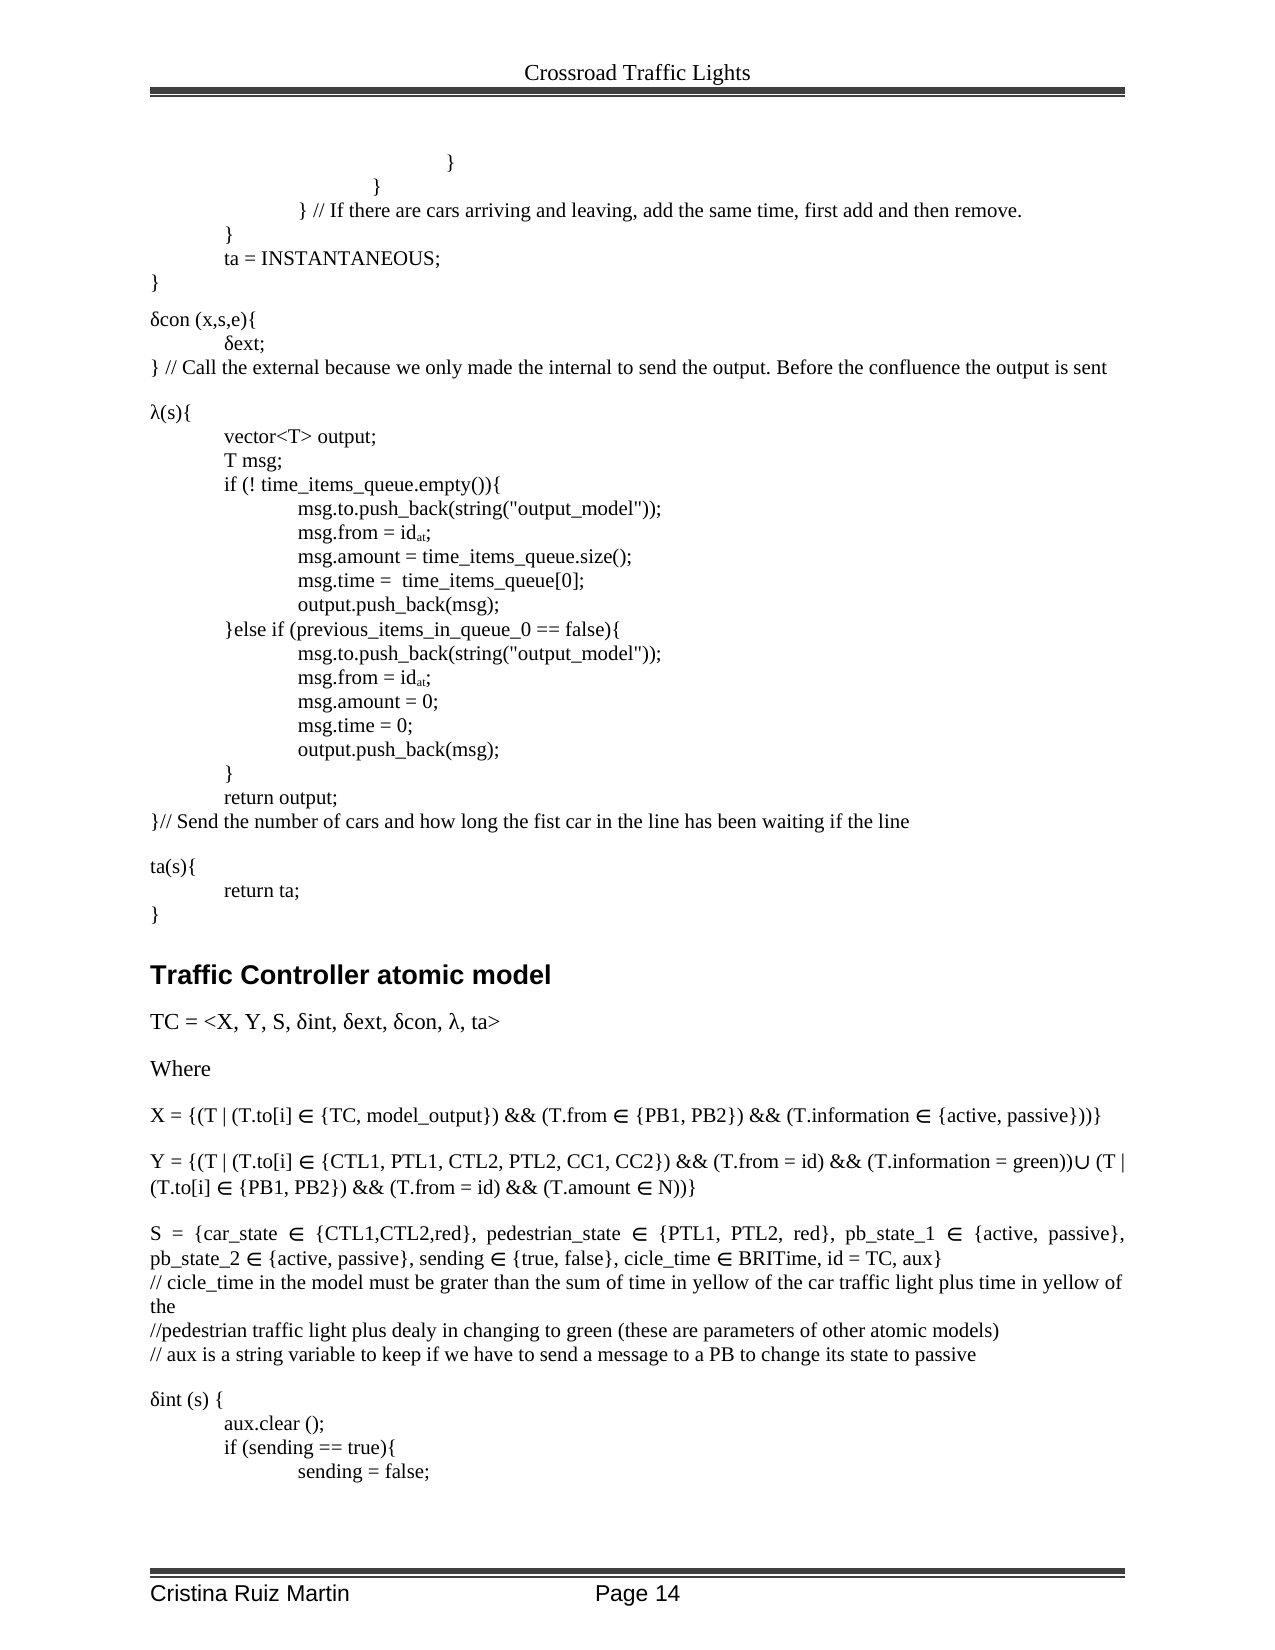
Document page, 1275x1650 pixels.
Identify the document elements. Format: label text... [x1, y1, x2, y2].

text }// Send the number of cars and how long the fist car in the line has been waiting if the line [150, 809, 1125, 833]
text } [150, 761, 1125, 785]
text Y = {(T | (T.to[i] ∈ {CTL1, PTL1, CTL2, PTL2, CC1, CC2}) && (T.from = id) && (T.information = green))∪ (T | (T.to[i] ∈ {PB1, PB2}) && (T.from = id) && (T.amount ∈ N))} [150, 1148, 1125, 1199]
text msg.amount = time_items_queue.size(); [150, 544, 1125, 568]
text }else if (previous_items_in_queue_0 == false){ [150, 616, 1125, 641]
text } [150, 902, 1125, 926]
text vector<T> output; [150, 424, 1125, 448]
text msg.from = idat; [150, 664, 1125, 689]
text msg.from = idat; [150, 520, 1125, 544]
text // aux is a string variable to keep if we have to send a message to a PB to change its state to passive [150, 1342, 1125, 1366]
text } // If there are cars arriving and leaving, add the same time, first add and then remove. [150, 198, 1125, 222]
text // cicle_time in the model must be grater than the sum of time in yellow of the car traffic light plus time in yellow of the [150, 1270, 1125, 1318]
text msg.to.push_back(string("output_model")); [150, 641, 1125, 664]
text sending = false; [150, 1459, 1125, 1483]
text δcon (x,s,e){ [150, 307, 1125, 331]
text if (! time_items_queue.empty()){ [150, 472, 1125, 496]
text //pedestrian traffic light plus dealy in changing to green (these are parameters of other atomic models) [150, 1318, 1125, 1342]
text Where [150, 1055, 1125, 1081]
text } // Call the external because we only made the internal to send the output. Before the confluence the output is sent [150, 355, 1125, 379]
text return ta; [150, 878, 1125, 902]
text λ(s){ [150, 400, 1125, 424]
subtitle Traffic Controller atomic model [150, 959, 1125, 991]
text output.push_back(msg); [150, 592, 1125, 616]
text } [150, 270, 1125, 294]
text } [150, 174, 1125, 198]
text msg.time = time_items_queue[0]; [150, 568, 1125, 592]
text δext; [150, 331, 1125, 355]
text } [150, 150, 1125, 174]
text S = {car_state ∈ {CTL1,CTL2,red}, pedestrian_state ∈ {PTL1, PTL2, red}, pb_state_1 ∈ {active, passive}, pb_state_2 ∈ {active, passive}, sending ∈ {true, false}, cicle_time ∈ BRITime, id = TC, aux} [150, 1219, 1125, 1270]
text X = {(T | (T.to[i] ∈ {TC, model_output}) && (T.from ∈ {PB1, PB2}) && (T.information ∈ {active, passive}))} [150, 1102, 1125, 1127]
text T msg; [150, 448, 1125, 472]
text output.push_back(msg); [150, 737, 1125, 761]
text ta(s){ [150, 854, 1125, 878]
text δint (s) { [150, 1387, 1125, 1411]
text if (sending == true){ [150, 1435, 1125, 1459]
text msg.time = 0; [150, 713, 1125, 737]
text aux.clear (); [150, 1411, 1125, 1435]
text ta = INSTANTANEOUS; [150, 246, 1125, 270]
text return output; [150, 785, 1125, 809]
text msg.to.push_back(string("output_model")); [150, 496, 1125, 520]
text } [150, 222, 1125, 246]
text msg.amount = 0; [150, 689, 1125, 713]
text TC = <X, Y, S, δint, δext, δcon, λ, ta> [150, 1008, 1125, 1034]
